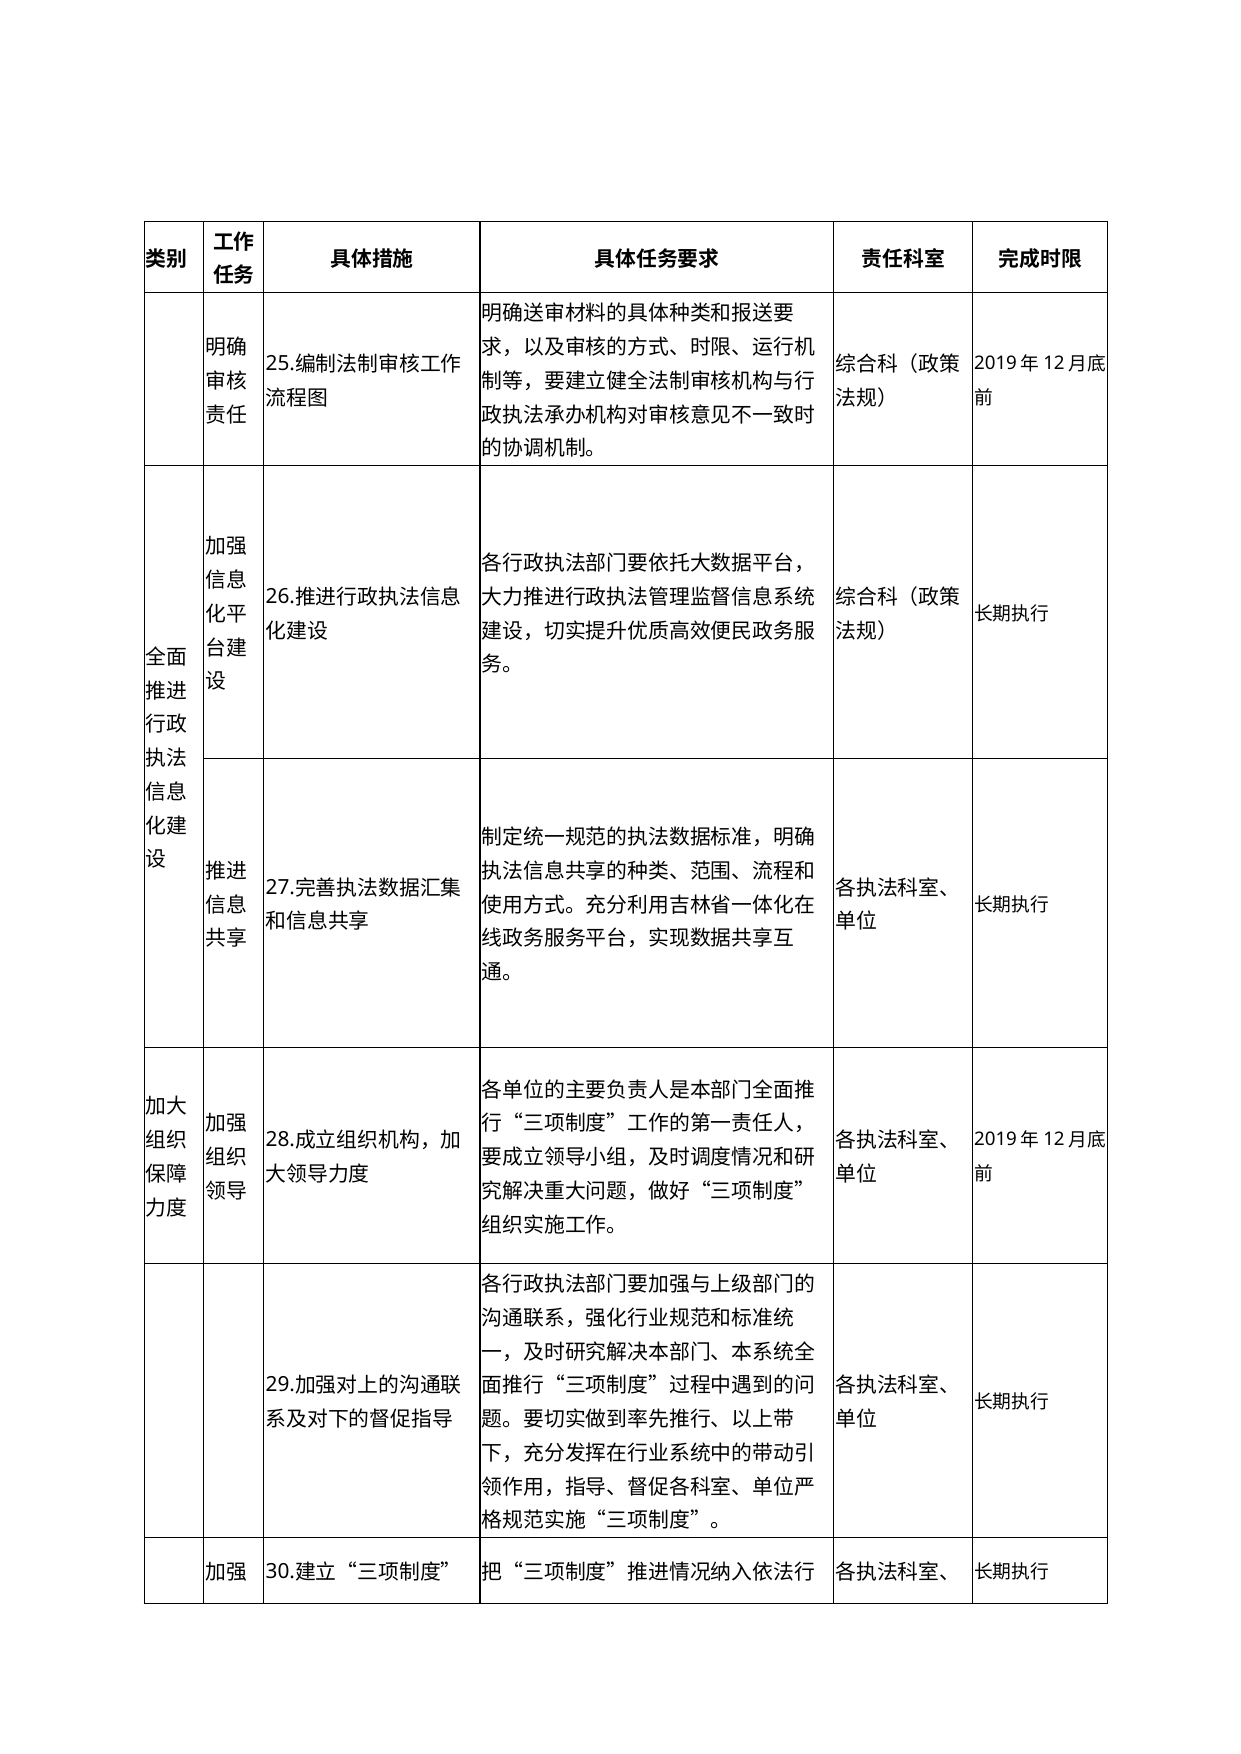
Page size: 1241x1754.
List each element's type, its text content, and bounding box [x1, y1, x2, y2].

table_header 具体措施 [264, 222, 479, 292]
table_cell 各单位的主要负责人是本部门全面推行“三项制度”工作的第一责任人，要成立领导小组，及时调度情况和研究解决重大问题，做好“三项制度”组织实施工作。 [481, 1048, 833, 1263]
table_cell 明确审核责任 [204, 293, 263, 465]
table_cell 加强信息化平台建设 [204, 466, 263, 758]
table_cell 综合科（政策法规） [834, 293, 972, 465]
table_cell 全面推进行政执法信息化建设 [145, 466, 203, 1047]
table_cell 各执法科室、单位 [834, 1048, 972, 1263]
table_cell 27.完善执法数据汇集和信息共享 [264, 759, 479, 1047]
table_cell 加强组织领导 [204, 1048, 263, 1263]
table_cell 各执法科室、单位 [834, 1264, 972, 1537]
table_header 责任科室 [834, 222, 972, 292]
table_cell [481, 1538, 833, 1603]
table_cell 25.编制法制审核工作流程图 [264, 293, 479, 465]
table_cell 长期执行 [973, 1538, 1107, 1603]
table_cell 制定统一规范的执法数据标准，明确执法信息共享的种类、范围、流程和使用方式。充分利用吉林省一体化在线政务服务平台，实现数据共享互通。 [481, 759, 833, 1047]
table_cell 2019年12月底前 [973, 1048, 1107, 1263]
table_cell 各执法科室、单位 [834, 759, 972, 1047]
table_cell 26.推进行政执法信息化建设 [264, 466, 479, 758]
table_cell 各行政执法部门要加强与上级部门的沟通联系，强化行业规范和标准统一，及时研究解决本部门、本系统全面推行“三项制度”过程中遇到的问题。要切实做到率先推行、以上带下，充分发挥在行业系统中的带动引领作用，指导、督促各科室、单位严格规范实施“三项制度”。 [481, 1264, 833, 1537]
table_cell 长期执行 [973, 759, 1107, 1047]
table_cell [204, 1264, 263, 1537]
table_header 类别 [145, 222, 203, 292]
table_cell [145, 1264, 203, 1537]
table_cell 2019年12月底前 [973, 293, 1107, 465]
table_header 具体任务要求 [481, 222, 833, 292]
table_cell 明确送审材料的具体种类和报送要求，以及审核的方式、时限、运行机制等，要建立健全法制审核机构与行政执法承办机构对审核意见不一致时的协调机制。 [481, 293, 833, 465]
table_cell 加大组织保障力度 [145, 1048, 203, 1263]
table_cell 长期执行 [973, 466, 1107, 758]
table_cell [145, 293, 203, 465]
table_header 完成时限 [973, 222, 1107, 292]
table_header 工作任务 [204, 222, 263, 292]
table_cell 加强督促检查 [204, 1538, 263, 1603]
table_cell 28.成立组织机构，加大领导力度 [264, 1048, 479, 1263]
table_cell 29.加强对上的沟通联系及对下的督促指导 [264, 1264, 479, 1537]
table_cell [145, 1538, 203, 1603]
table_cell 30.建立“三项制度”督查情况通报制度 [264, 1538, 479, 1603]
table_cell 长期执行 [973, 1264, 1107, 1537]
table_cell 各执法科室、单位 [834, 1538, 972, 1603]
table_cell 推进信息共享 [204, 759, 263, 1047]
table_cell 综合科（政策法规） [834, 466, 972, 758]
table_cell 各行政执法部门要依托大数据平台，大力推进行政执法管理监督信息系统建设，切实提升优质高效便民政务服务。 [481, 466, 833, 758]
